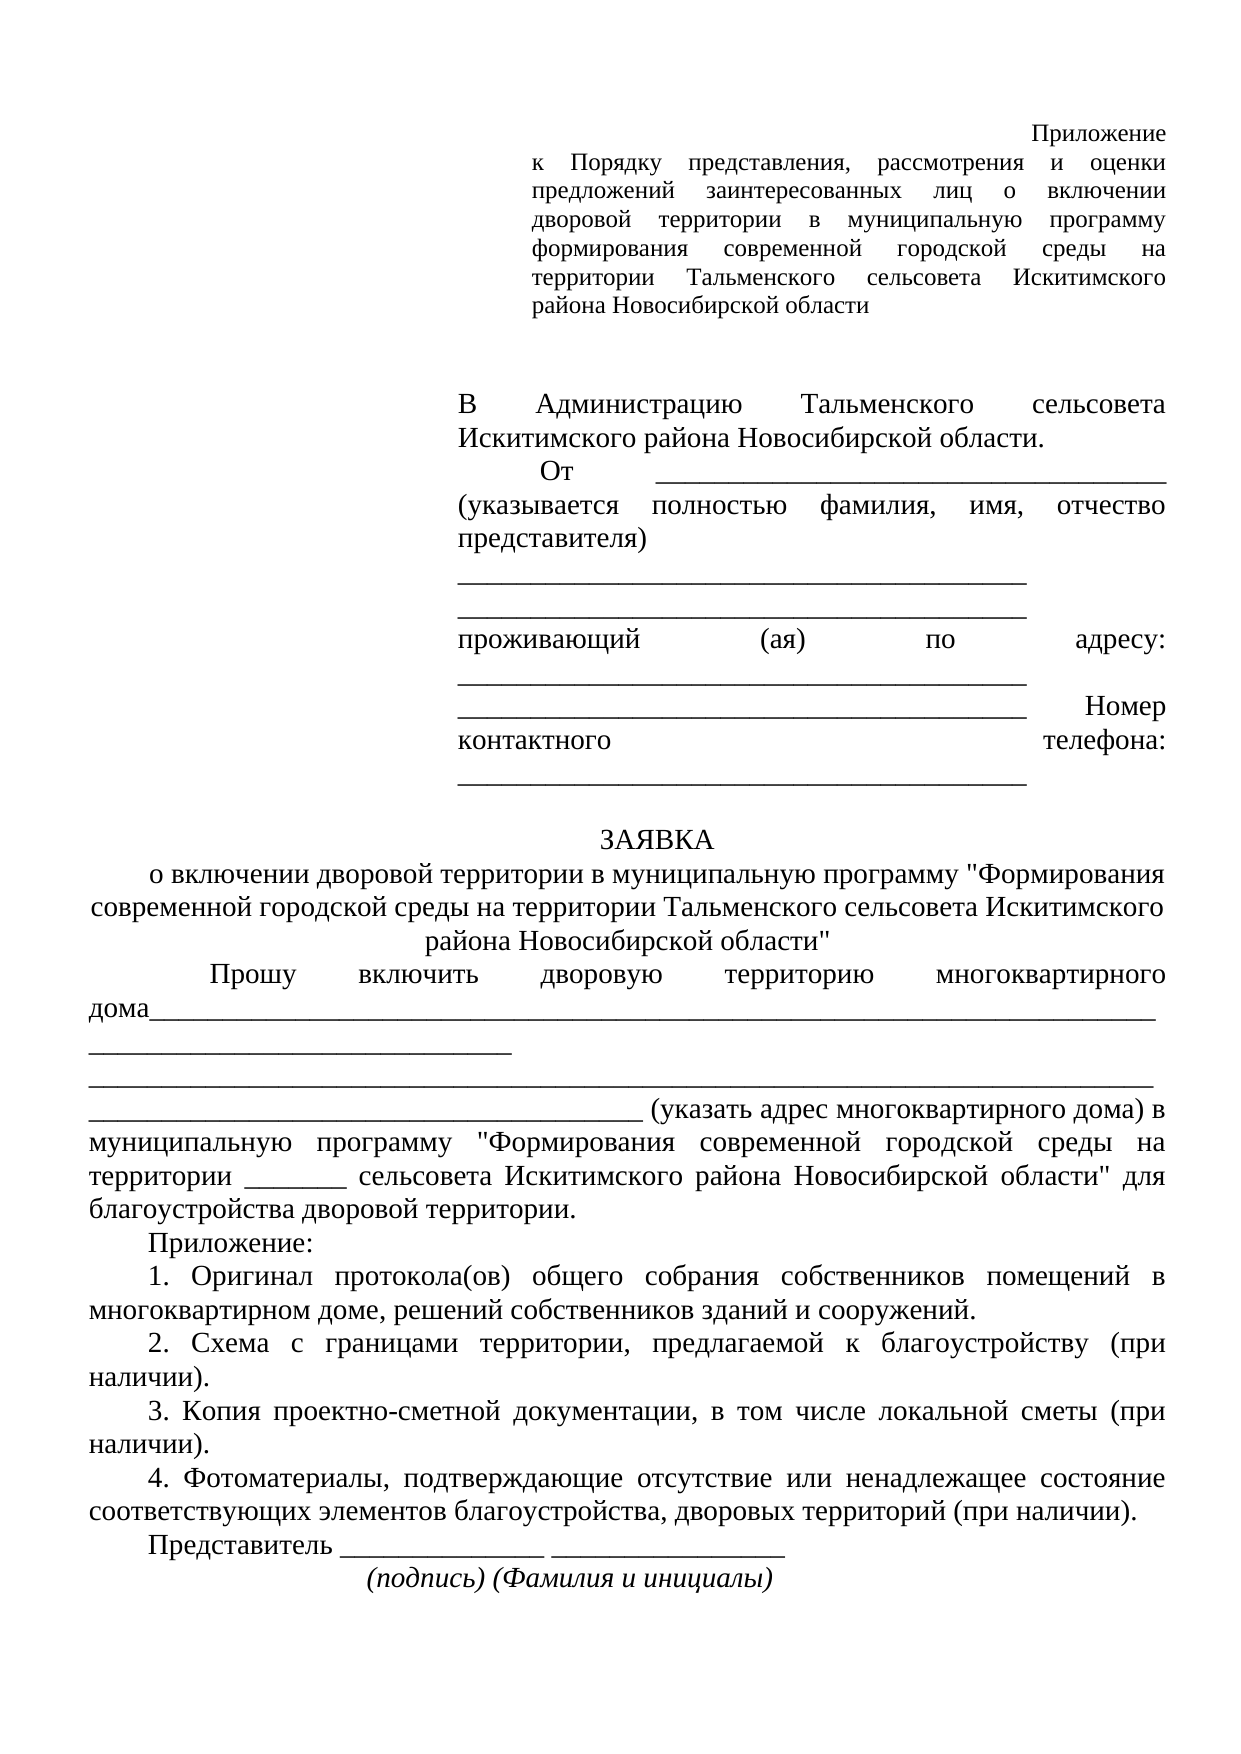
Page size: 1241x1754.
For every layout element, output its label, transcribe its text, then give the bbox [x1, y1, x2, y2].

text В Администрацию Тальменского сельсовета Искитимского района Новосибирской области. [458, 386, 1166, 453]
text Прошу включить дворовую территорию многоквартирного дома__________________________________________________________________________________________________ _______________________________________________________________________________________________________________ (указать адрес многоквартирного дома) в муниципальную программу "Формирования современной городской среды на территории _______ сельсовета Искитимского района Новосибирской области" для благоустройства дворовой территории. [88, 957, 1166, 1225]
text о включении дворовой территории в муниципальную программу "Формирования современной городской среды на территории Тальменского сельсовета Искитимского района Новосибирской области" [88, 856, 1166, 957]
text От ___________________________________ (указывается полностью фамилия, имя, отчество представителя) _______________________________________ _______________________________________ проживающий (ая) по адресу: _______________________________________ _______________________________________ Номер контактного телефона: _______________________________________ [458, 453, 1166, 789]
text 3. Копия проектно-сметной документации, в том числе локальной сметы (при наличии). [88, 1393, 1166, 1460]
text 1. Оригинал протокола(ов) общего собрания собственников помещений в многоквартирном доме, решений собственников зданий и сооружений. [88, 1258, 1166, 1326]
text к Порядку представления, рассмотрения и оценки предложений заинтересованных лиц о включении дворовой территории в муниципальную программу формирования современной городской среды на территории Тальменского сельсовета Искитимского района Новосибирской области [532, 147, 1166, 319]
text 2. Схема с границами территории, предлагаемой к благоустройству (при наличии). [88, 1326, 1166, 1393]
text Приложение [88, 118, 1166, 147]
text Приложение: [88, 1225, 1166, 1258]
text Представитель ______________ ________________ [88, 1527, 1166, 1560]
text 4. Фотоматериалы, подтверждающие отсутствие или ненадлежащее состояние соответствующих элементов благоустройства, дворовых территорий (при наличии). [88, 1460, 1166, 1527]
text (подпись) (Фамилия и инициалы) [88, 1560, 1166, 1594]
text ЗАЯВКА [88, 822, 1166, 856]
